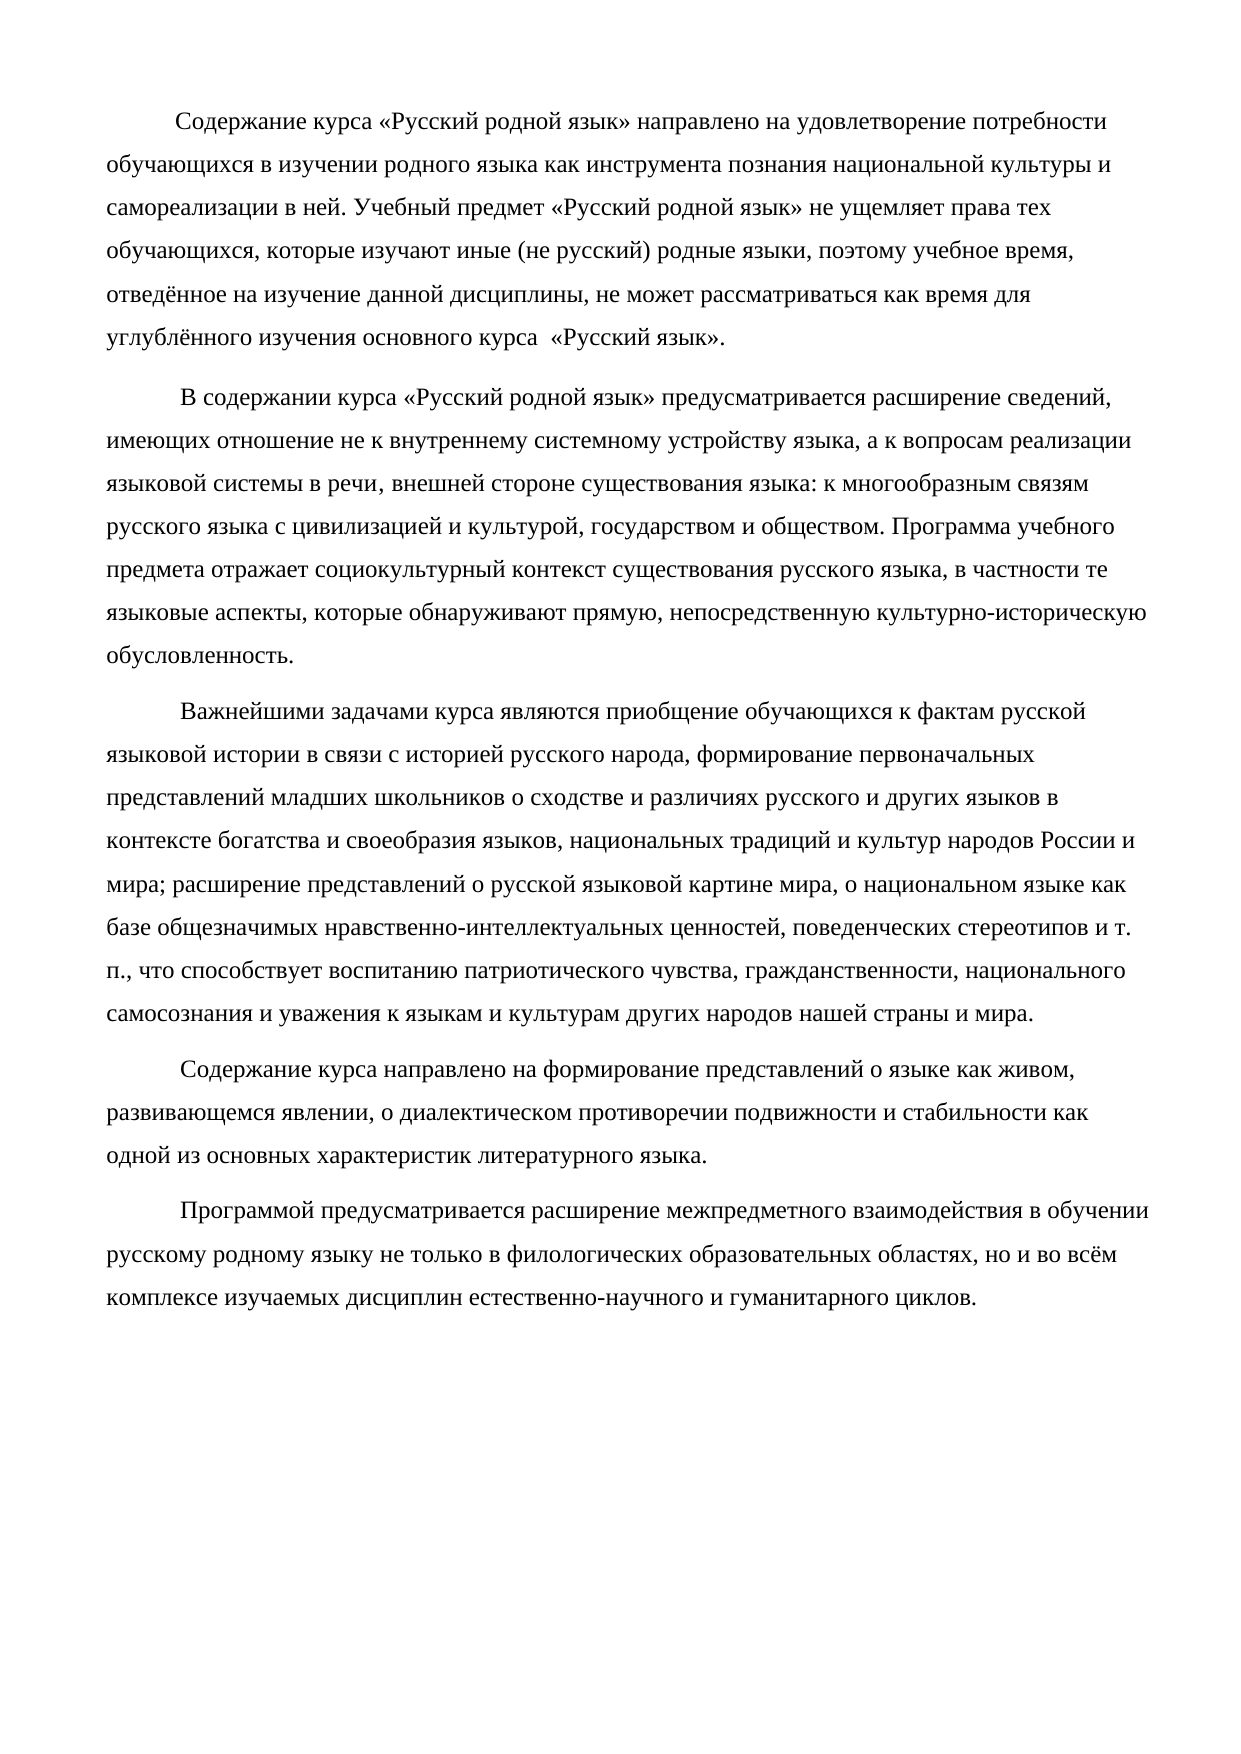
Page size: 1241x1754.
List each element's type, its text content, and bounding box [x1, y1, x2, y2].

text Содержание курса «Русский родной язык» направлено на удовлетворение потребности обучающихся в изучении родного языка как инструмента познания национальной культуры и самореализации в ней. Учебный предмет «Русский родной язык» не ущемляет права тех обучающихся, которые изучают иные (не русский) родные языки, поэтому учебное время, отведённое на изучение данной дисциплины, не может рассматриваться как время для углублённого изучения основного курса «Русский язык». [106, 106, 1152, 351]
text Программой предусматривается расширение межпредметного взаимодействия в обучении русскому родному языку не только в филологических образовательных областях, но и во всём комплексе изучаемых дисциплин естественно-научного и гуманитарного циклов. [106, 1196, 1152, 1311]
text Содержание курса направлено на формирование представлений о языке как живом, развивающемся явлении, о диалектическом противоречии подвижности и стабильности как одной из основных характеристик литературного языка. [106, 1054, 1152, 1169]
text Важнейшими задачами курса являются приобщение обучающихся к фактам русской языковой истории в связи с историей русского народа, формирование первоначальных представлений младших школьников о сходстве и различиях русского и других языков в контексте богатства и своеобразия языков, национальных традиций и культур народов России и мира; расширение представлений о русской языковой картине мира, о национальном языке как базе общезначимых нравственно-интеллектуальных ценностей, поведенческих стереотипов и т. п., что способствует воспитанию патриотического чувства, гражданственности, национального самосознания и уважения к языкам и культурам других народов нашей страны и мира. [106, 696, 1152, 1027]
text В содержании курса «Русский родной язык» предусматривается расширение сведений, имеющих отношение не к внутреннему системному устройству языка, а к вопросам реализации языковой системы в речи‚ внешней стороне существования языка: к многообразным связям русского языка с цивилизацией и культурой, государством и обществом. Программа учебного предмета отражает социокультурный контекст существования русского языка, в частности те языковые аспекты, которые обнаруживают прямую, непосредственную культурно-историческую обусловленность. [106, 382, 1152, 669]
